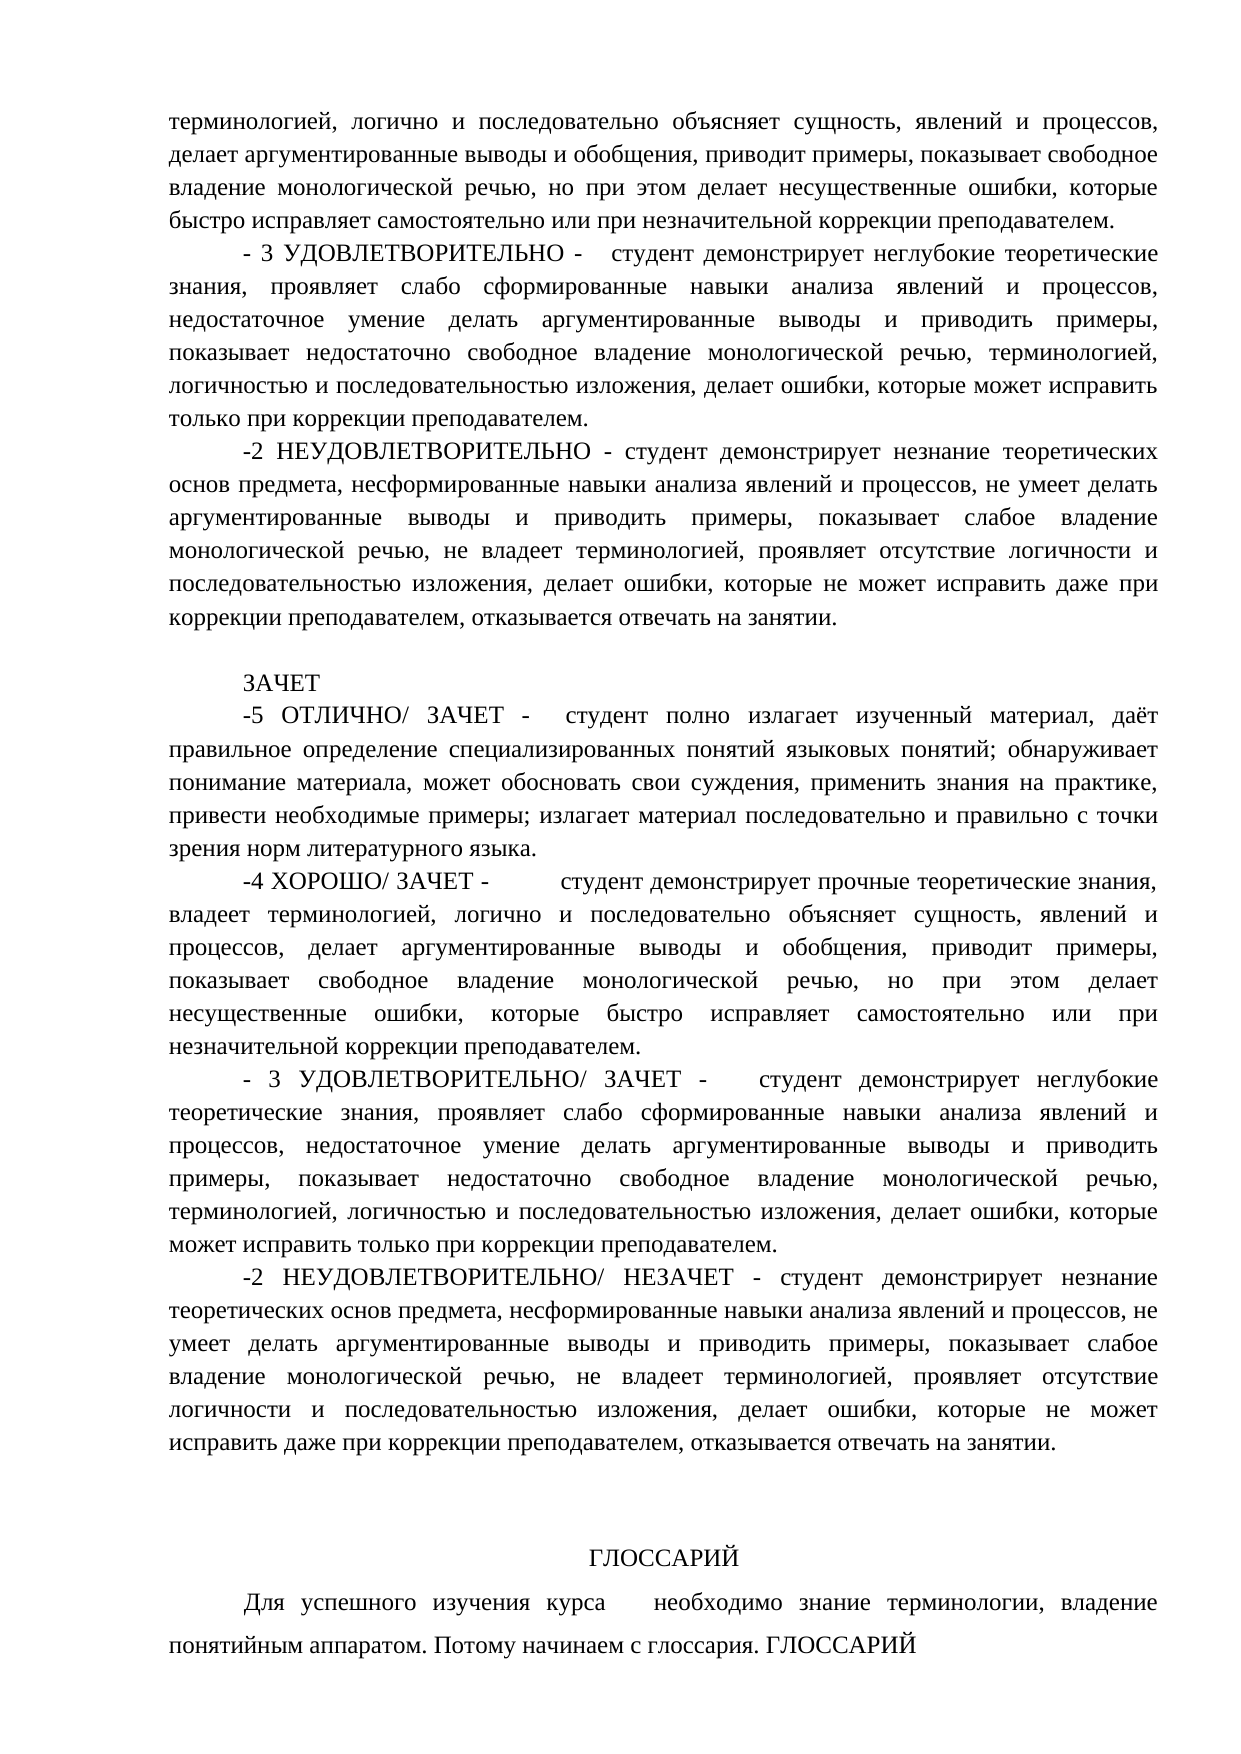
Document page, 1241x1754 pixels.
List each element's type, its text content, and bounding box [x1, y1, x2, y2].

text ГЛОССАРИЙ [169, 1543, 1159, 1572]
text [169, 106, 1159, 234]
text Для успешного изучения курса необходимо знание терминологии, владение понятийным аппаратом. Потому начинаем с глоссария. ГЛОССАРИЙ [169, 1587, 1159, 1658]
text -2 НЕУДОВЛЕТВОРИТЕЛЬНО - студент демонстрирует незнание теоретических основ предмета, несформированные навыки анализа явлений и процессов, не умеет делать аргументированные выводы и приводить примеры, показывает слабое владение монологической речью, не владеет терминологией, проявляет отсутствие логичности и последовательностью изложения, делает ошибки, которые не может исправить даже при коррекции преподавателем, отказывается отвечать на занятии. [169, 436, 1159, 630]
text -2 НЕУДОВЛЕТВОРИТЕЛЬНО/ НЕЗАЧЕТ - студент демонстрирует незнание теоретических основ предмета, несформированные навыки анализа явлений и процессов, не умеет делать аргументированные выводы и приводить примеры, показывает слабое владение монологической речью, не владеет терминологией, проявляет отсутствие логичности и последовательностью изложения, делает ошибки, которые не может исправить даже при коррекции преподавателем, отказывается отвечать на занятии. [169, 1262, 1159, 1456]
text - 3 УДОВЛЕТВОРИТЕЛЬНО - студент демонстрирует неглубокие теоретические знания, проявляет слабо сформированные навыки анализа явлений и процессов, недостаточное умение делать аргументированные выводы и приводить примеры, показывает недостаточно свободное владение монологической речью, терминологией, логичностью и последовательностью изложения, делает ошибки, которые может исправить только при коррекции преподавателем. [169, 238, 1159, 432]
text -5 ОТЛИЧНО/ ЗАЧЕТ - студент полно излагает изученный материал, даёт правильное определение специализированных понятий языковых понятий; обнаруживает понимание материала, может обосновать свои суждения, применить знания на практике, привести необходимые примеры; излагает материал последовательно и правильно с точки зрения норм литературного языка. [169, 701, 1159, 861]
text -4 ХОРОШО/ ЗАЧЕТ - студент демонстрирует прочные теоретические знания, владеет терминологией, логично и последовательно объясняет сущность, явлений и процессов, делает аргументированные выводы и обобщения, приводит примеры, показывает свободное владение монологической речью, но при этом делает несущественные ошибки, которые быстро исправляет самостоятельно или при незначительной коррекции преподавателем. [169, 866, 1159, 1059]
text - 3 УДОВЛЕТВОРИТЕЛЬНО/ ЗАЧЕТ - студент демонстрирует неглубокие теоретические знания, проявляет слабо сформированные навыки анализа явлений и процессов, недостаточное умение делать аргументированные выводы и приводить примеры, показывает недостаточно свободное владение монологической речью, терминологией, логичностью и последовательностью изложения, делает ошибки, которые может исправить только при коррекции преподавателем. [169, 1064, 1159, 1258]
text ЗАЧЕТ [169, 668, 1159, 696]
